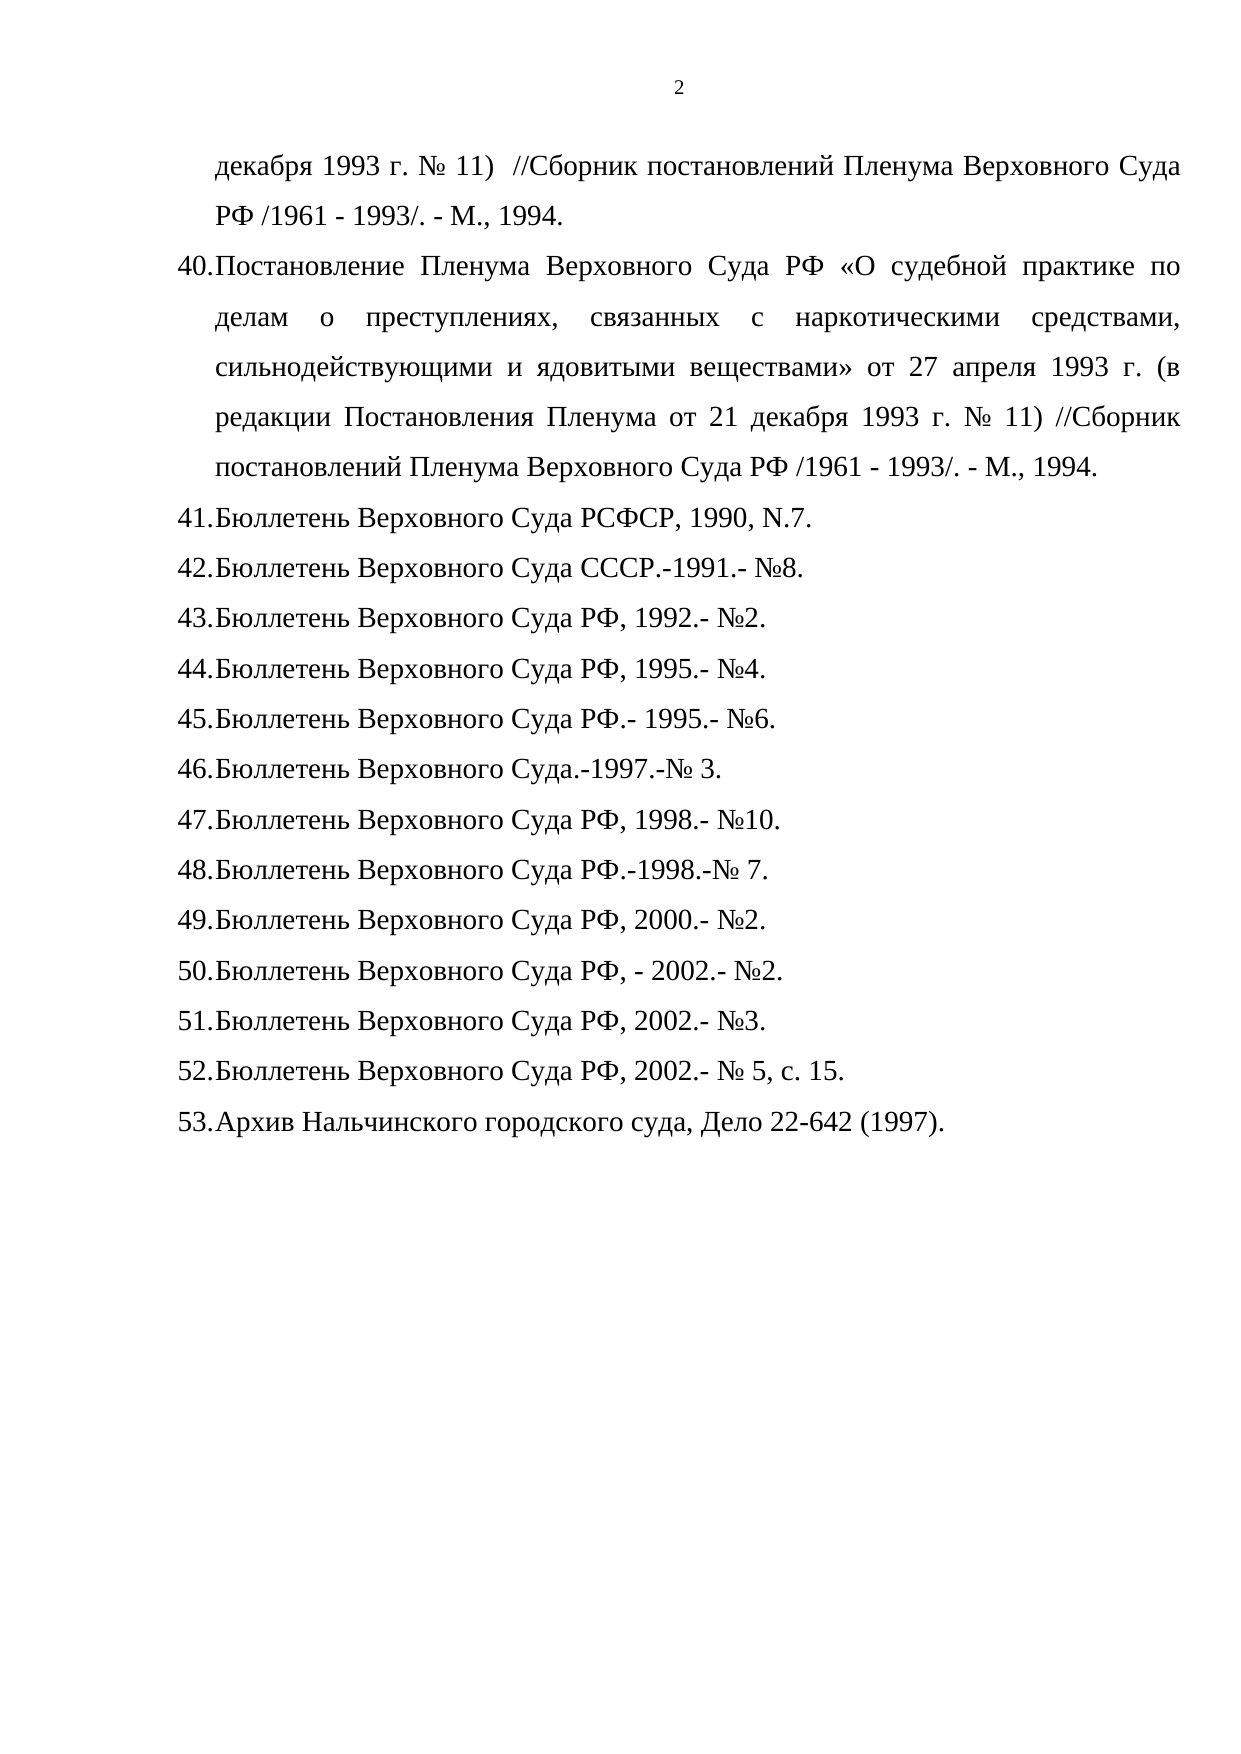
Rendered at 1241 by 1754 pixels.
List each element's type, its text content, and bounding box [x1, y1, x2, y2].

list Бюллетень Верховного Суда РФ, - 2002.- №2. [177, 953, 1181, 986]
list Бюллетень Верховного Суда СССР.-1991.- №8. [177, 550, 1181, 584]
list Бюллетень Верховного Суда РФ.-1998.-№ 7. [177, 852, 1181, 886]
list Бюллетень Верховного Суда РФ.- 1995.- №6. [177, 701, 1181, 735]
list Постановление Пленума Верховного Суда РФ «О судебной практике по делам о преступлениях, связанных с наркотическими средствами, сильнодействующими и ядовитыми веществами» от 27 апреля 1993 г. (в редакции Постановления Пленума от 21 декабря 1993 г. № 11) //Сборник постановлений Пленума Верховного Суда РФ /1961 - 1993/. - М., 1994. [177, 248, 1181, 483]
list Бюллетень Верховного Суда РФ, 1998.- №10. [177, 802, 1181, 835]
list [177, 148, 1181, 232]
list Архив Нальчинского городского суда, Дело 22-642 (1997). [177, 1104, 1181, 1137]
list Бюллетень Верховного Суда РФ, 2002.- №3. [177, 1003, 1181, 1037]
list Бюллетень Верховного Суда РФ, 2000.- №2. [177, 902, 1181, 936]
list Бюллетень Верховного Суда РФ, 1995.- №4. [177, 651, 1181, 684]
list Бюллетень Верховного Суда РФ, 2002.- № 5, с. 15. [177, 1053, 1181, 1087]
list Бюллетень Верховного Суда РФ, 1992.- №2. [177, 601, 1181, 634]
list Бюллетень Верховного Суда.-1997.-№ 3. [177, 751, 1181, 785]
list Бюллетень Верховного Суда РСФСР, 1990, N.7. [177, 500, 1181, 533]
